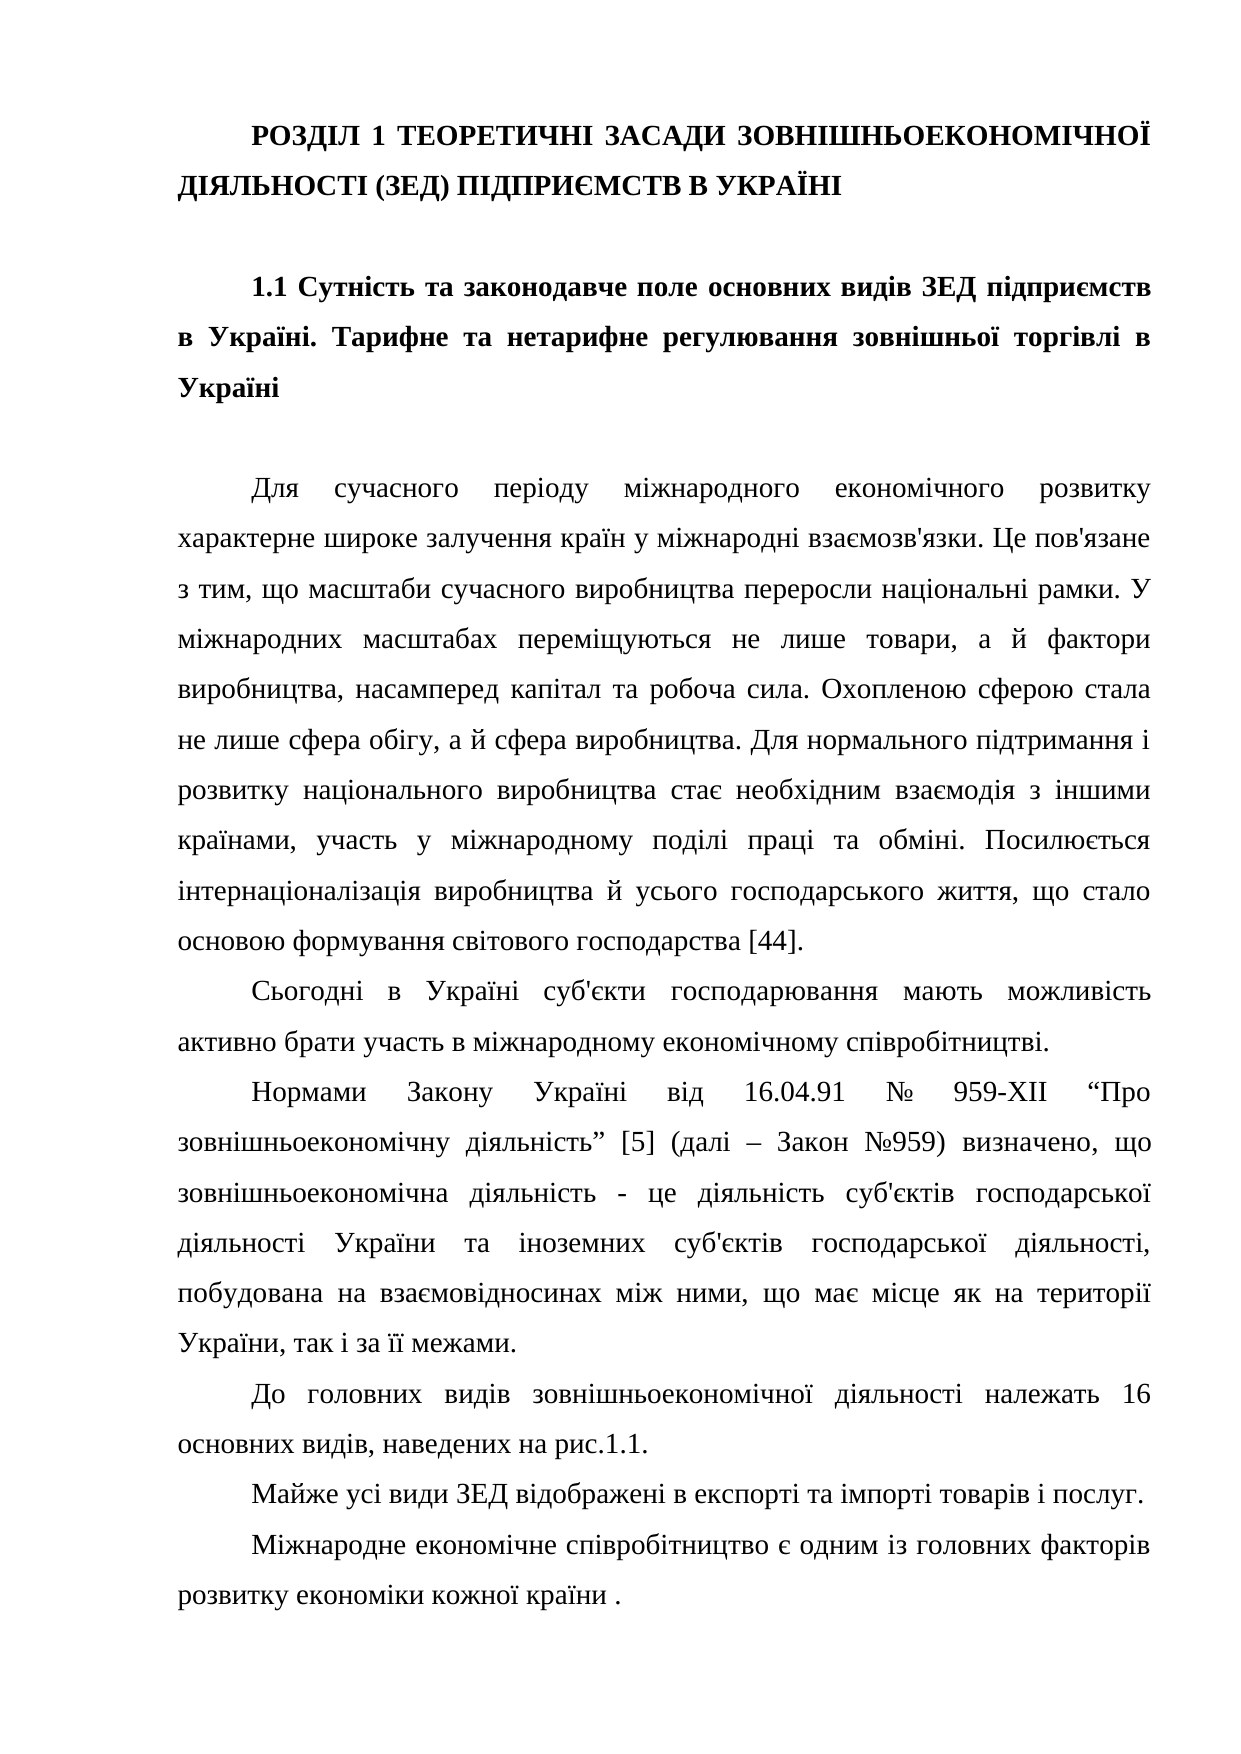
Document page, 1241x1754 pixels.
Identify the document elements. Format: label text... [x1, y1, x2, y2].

text РОЗДІЛ 1 ТЕОРЕТИЧНІ ЗАСАДИ ЗОВНІШНЬОЕКОНОМІЧНОЇ ДІЯЛЬНОСТІ (ЗЕД) ПІДПРИЄМСТВ В УКРАЇНІ [177, 118, 1152, 202]
text Майже усі види ЗЕД відображені в експорті та імпорті товарів і послуг. [177, 1477, 1152, 1510]
subtitle Для сучасного періоду міжнародного економічного розвитку характерне широке залучення країн у міжнародні взаємозв'язки. Це пов'язане з тим, що масштаби сучасного виробництва переросли національні рамки. У міжнародних масштабах переміщуються не лише товари, а й фактори виробництва, насамперед капітал та робоча сила. Охопленою сферою стала не лише сфера обігу, а й сфера виробництва. Для нормального підтримання і розвитку національного виробництва стає необхідним взаємодія з іншими країнами, участь у міжнародному поділі праці та обміні. Посилюється інтернаціоналізація виробництва й усього господарського життя, що стало основою формування світового господарства [44]. [177, 470, 1152, 957]
text Нормами Закону Україні від 16.04.91 № 959-ХІІ “Про зовнішньоекономічну діяльність” [5] (далі – Закон №959) визначено, що зовнішньоекономічна діяльність - це діяльність суб'єктів господарської діяльності України та іноземних суб'єктів господарської діяльності, побудована на взаємовідносинах між ними, що має місце як на території України, так і за її межами. [177, 1074, 1152, 1359]
text 1.1 Сутність та законодавче поле основних видів ЗЕД підприємств в Україні. Тарифне та нетарифне регулювання зовнішньої торгівлі в Україні [177, 269, 1152, 403]
text Сьогодні в Україні суб'єкти господарювання мають можливість активно брати участь в міжнародному економічному співробітництві. [177, 973, 1152, 1057]
text До головних видів зовнішньоекономічної діяльності належать 16 основних видів, наведених на рис.1.1. [177, 1376, 1152, 1460]
text Міжнародне економічне співробітництво є одним із головних факторів розвитку економіки кожної країни . [177, 1527, 1152, 1611]
